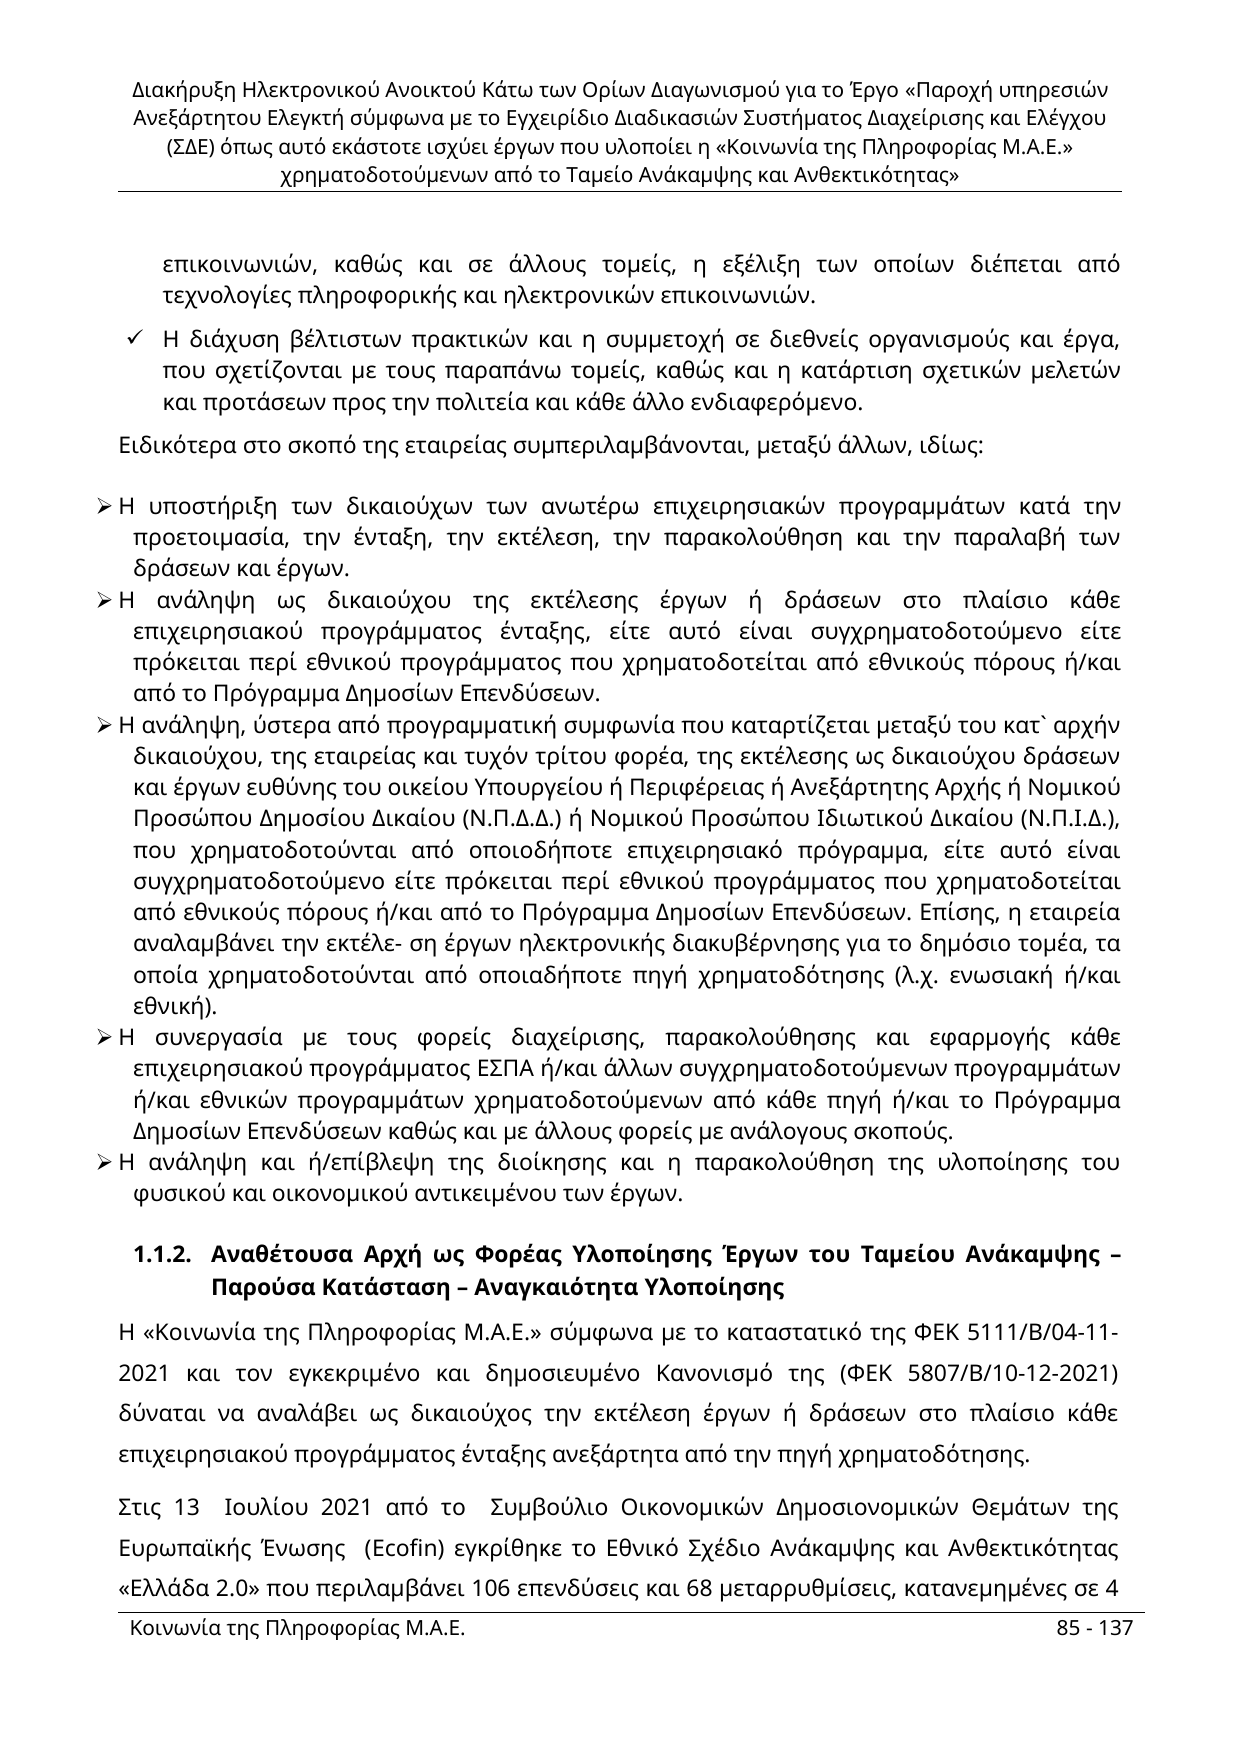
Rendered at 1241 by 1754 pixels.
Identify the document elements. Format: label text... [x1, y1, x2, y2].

subtitle Αναθέτουσα Αρχή ως Φορέας Υλοποίησης Έργων του Ταμείου Ανάκαμψης – Παρούσα Κατάσταση – Αναγκαιότητα Υλοποίησης [133, 1238, 1122, 1302]
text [118, 1491, 1120, 1603]
list Η ανάληψη ως δικαιούχου της εκτέλεσης έργων ή δράσεων στο πλαίσιο κάθε επιχειρησιακού προγράμματος ένταξης, είτε αυτό είναι συγχρηματοδοτούμενο είτε πρόκειται περί εθνικού προγράμματος που χρηματοδοτείται από εθνικούς πόρους ή/και από το Πρόγραμμα Δημοσίων Επενδύσεων. [95, 583, 1122, 708]
list Η συνεργασία με τους φορείς διαχείρισης, παρακολούθησης και εφαρμογής κάθε επιχειρησιακού προγράμματος ΕΣΠΑ ή/και άλλων συγχρηματοδοτούμενων προγραμμάτων ή/και εθνικών προγραμμάτων χρηματοδοτούμενων από κάθε πηγή ή/και το Πρόγραμμα Δημοσίων Επενδύσεων καθώς και με άλλους φορείς με ανάλογους σκοπούς. [95, 1021, 1122, 1146]
list Η διάχυση βέλτιστων πρακτικών και η συμμετοχή σε διεθνείς οργανισμούς και έργα, που σχετίζονται με τους παραπάνω τομείς, καθώς και η κατάρτιση σχετικών μελετών και προτάσεων προς την πολιτεία και κάθε άλλο ενδιαφερόμενο. [125, 323, 1122, 417]
list Η ανάληψη και ή/επίβλεψη της διοίκησης και η παρακολούθηση της υλοποίησης του φυσικού και οικονομικού αντικειμένου των έργων. [95, 1146, 1122, 1208]
text Ειδικότερα στο σκοπό της εταιρείας συμπεριλαμβάνονται, μεταξύ άλλων, ιδίως: [118, 429, 1122, 461]
list Η ανάληψη, ύστερα από προγραμματική συμφωνία που καταρτίζεται μεταξύ του κατ` αρχήν δικαιούχου, της εταιρείας και τυχόν τρίτου φορέα, της εκτέλεσης ως δικαιούχου δράσεων και έργων ευθύνης του οικείου Υπουργείου ή Περιφέρειας ή Ανεξάρτητης Αρχής ή Νομικού Προσώπου Δημοσίου Δικαίου (Ν.Π.Δ.Δ.) ή Νομικού Προσώπου Ιδιωτικού Δικαίου (Ν.Π.Ι.Δ.), που χρηματοδοτούνται από οποιοδήποτε επιχειρησιακό πρόγραμμα, είτε αυτό είναι συγχρηματοδοτούμενο είτε πρόκειται περί εθνικού προγράμματος που χρηματοδοτείται από εθνικούς πόρους ή/και από το Πρόγραμμα Δημοσίων Επενδύσεων. Επίσης, η εταιρεία αναλαμβάνει την εκτέλε- ση έργων ηλεκτρονικής διακυβέρνησης για το δημόσιο τομέα, τα οποία χρηματοδοτούνται από οποιαδήποτε πηγή χρηματοδότησης (λ.χ. ενωσιακή ή/και εθνική). [95, 708, 1122, 1021]
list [125, 248, 1122, 311]
text Η «Κοινωνία της Πληροφορίας Μ.Α.Ε.» σύμφωνα με το καταστατικό της ΦΕΚ 5111/Β/04-11-2021 και τον εγκεκριμένο και δημοσιευμένο Κανονισμό της (ΦΕΚ 5807/Β/10-12-2021) δύναται να αναλάβει ως δικαιούχος την εκτέλεση έργων ή δράσεων στο πλαίσιο κάθε επιχειρησιακού προγράμματος ένταξης ανεξάρτητα από την πηγή χρηματοδότησης. [118, 1316, 1120, 1469]
list Η υποστήριξη των δικαιούχων των ανωτέρω επιχειρησιακών προγραμμάτων κατά την προετοιμασία, την ένταξη, την εκτέλεση, την παρακολούθηση και την παραλαβή των δράσεων και έργων. [95, 490, 1122, 583]
